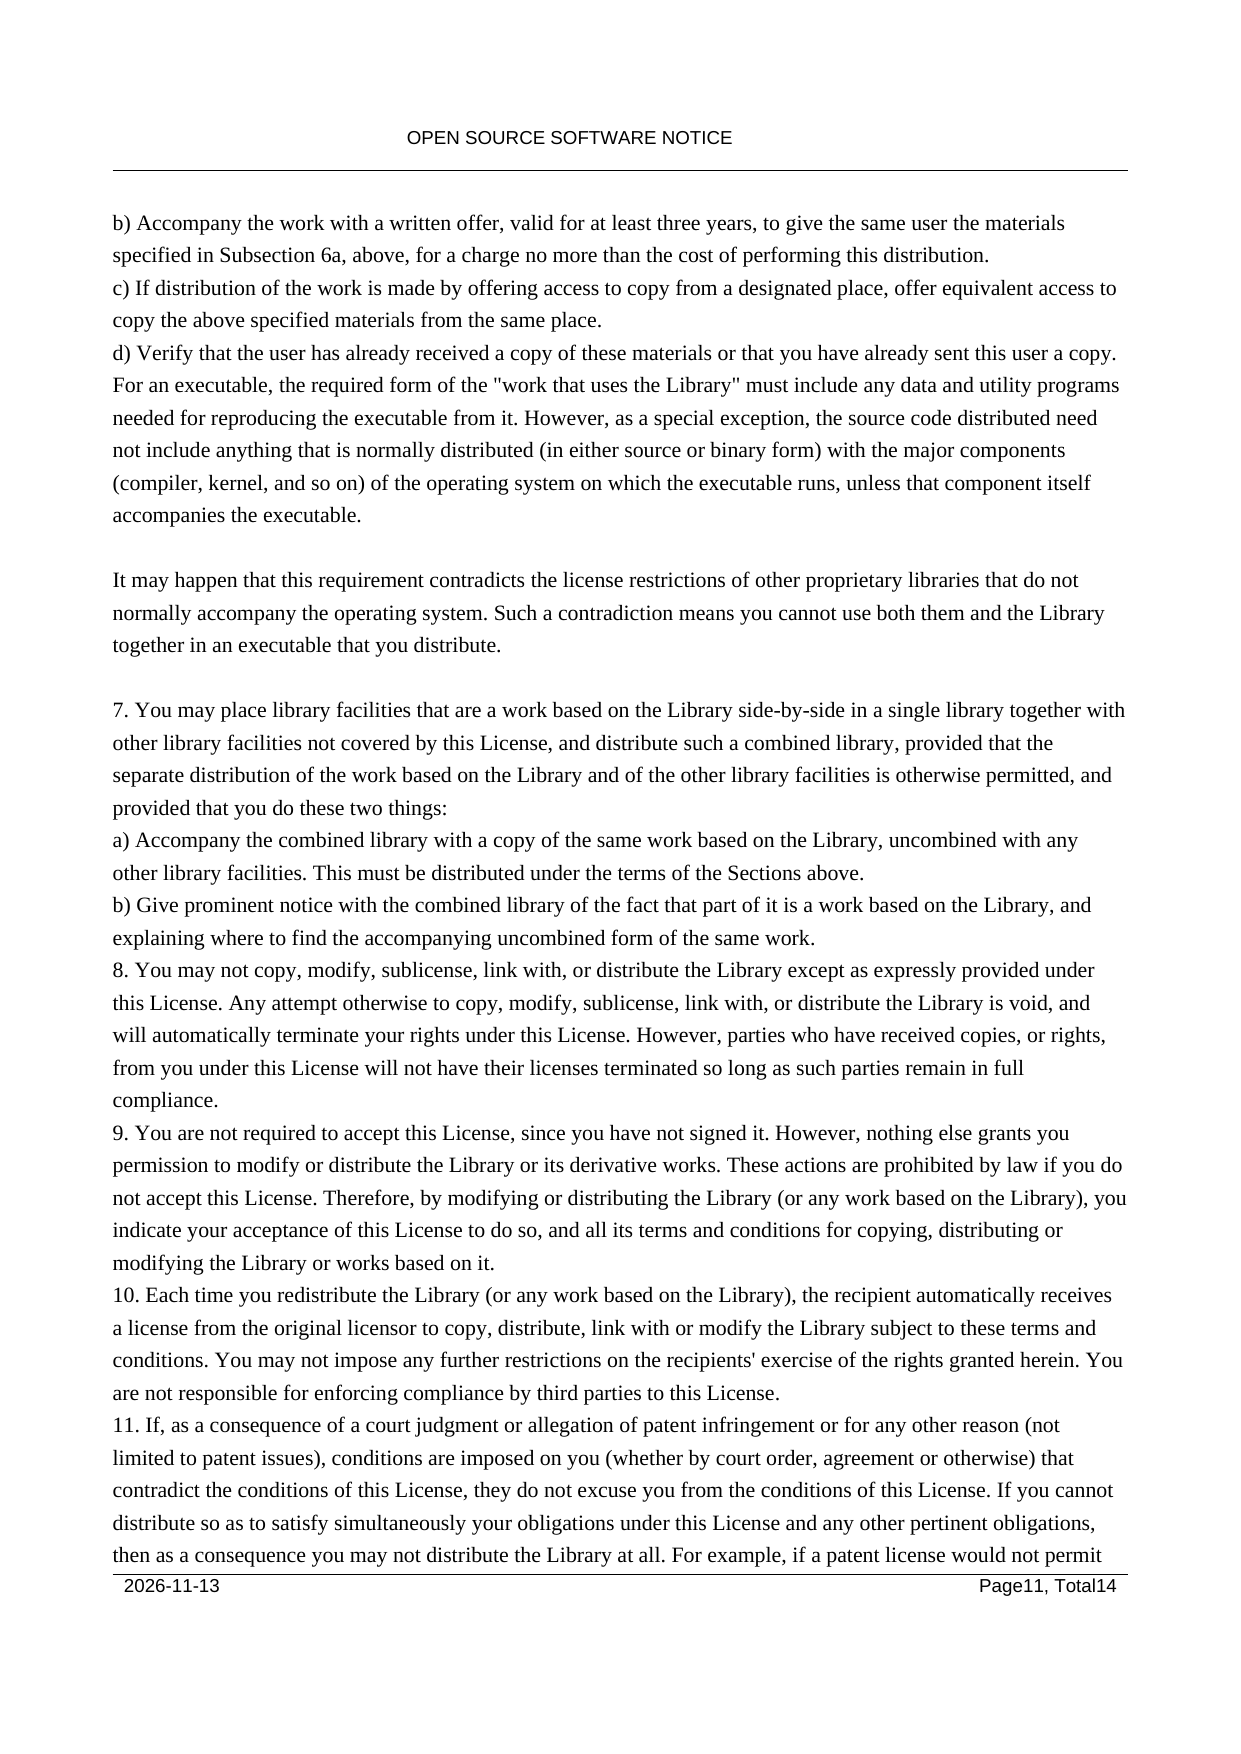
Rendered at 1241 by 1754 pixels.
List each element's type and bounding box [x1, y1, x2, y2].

text [112, 206, 1128, 1571]
